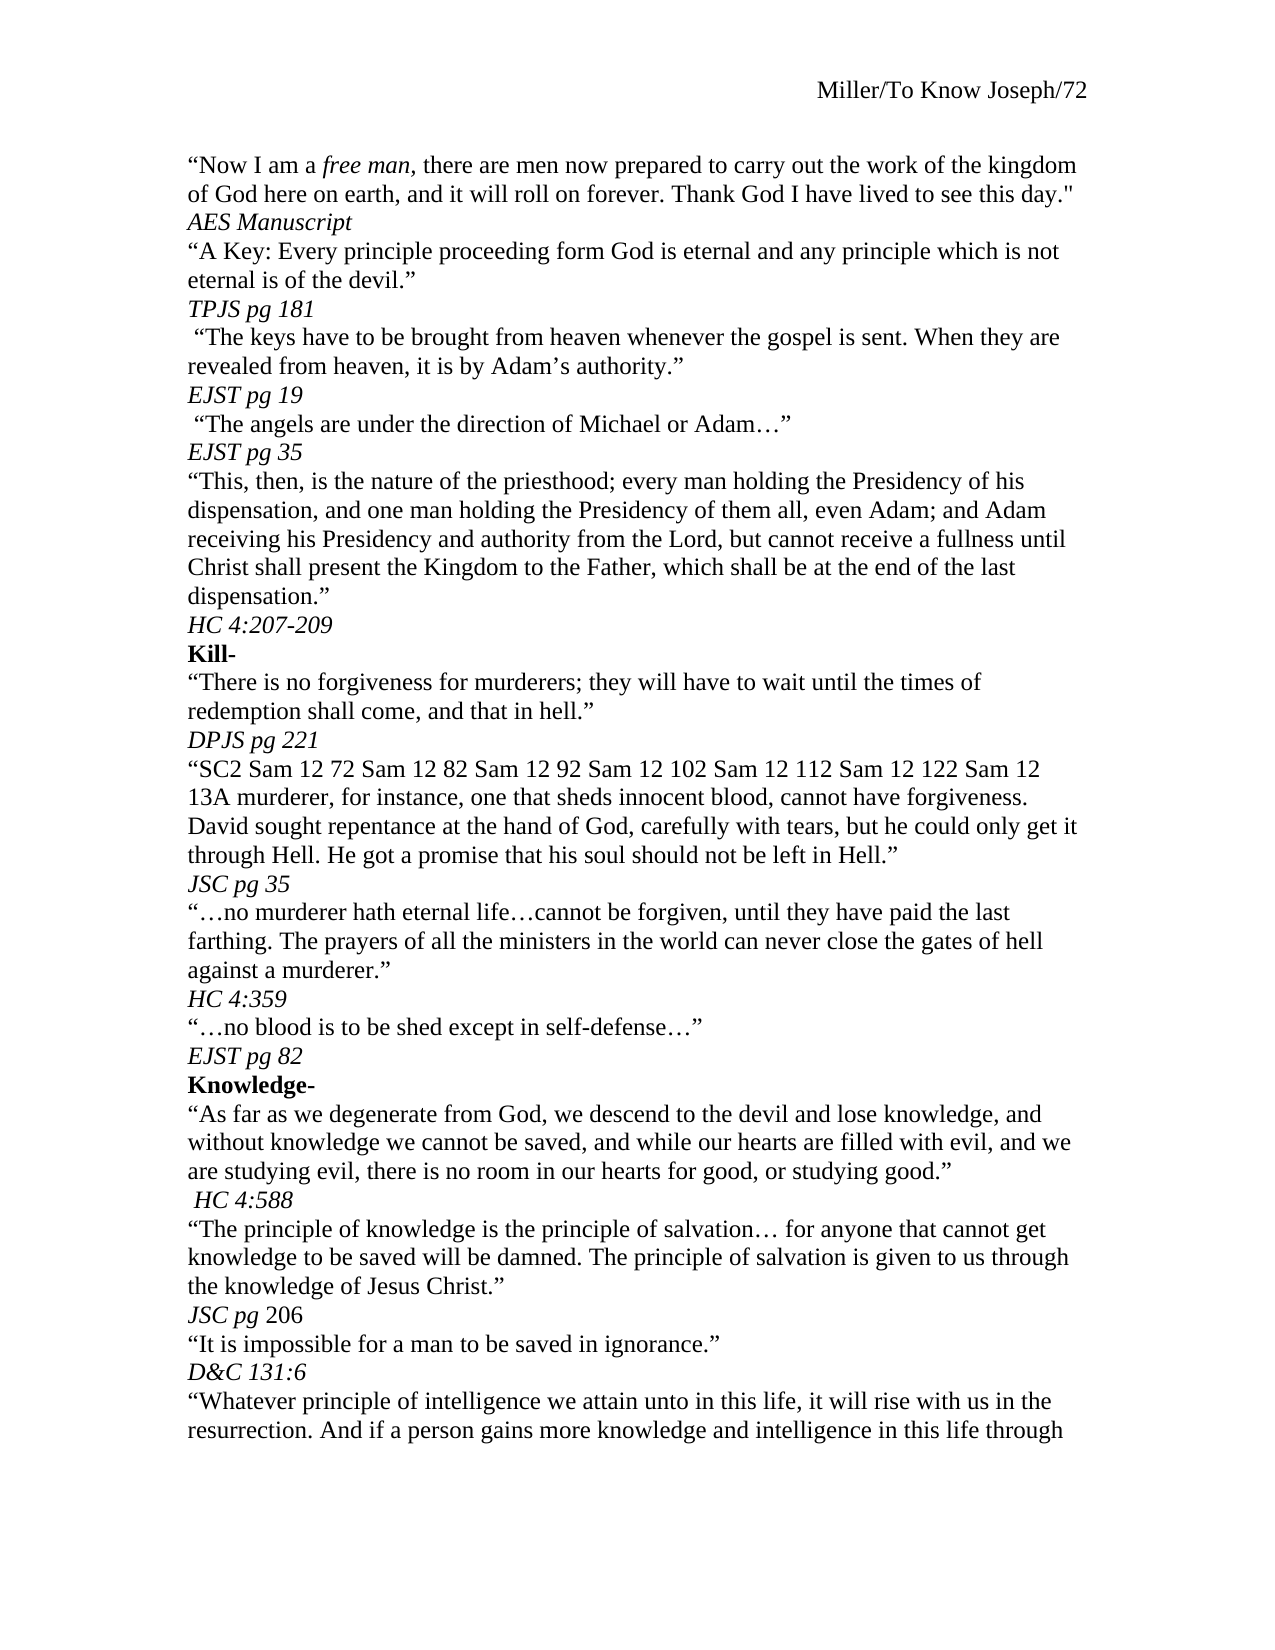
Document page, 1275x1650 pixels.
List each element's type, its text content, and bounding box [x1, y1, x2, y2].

text “As far as we degenerate from God, we descend to the devil and lose knowledge, and without knowledge we cannot be saved, and while our hearts are filled with evil, and we are studying evil, there is no room in our hearts for good, or studying good.” [187, 1099, 1087, 1185]
text JSC pg 35 [187, 869, 1087, 897]
text “…no murderer hath eternal life…cannot be forgiven, until they have paid the last farthing. The prayers of all the ministers in the world can never close the gates of hell against a murderer.” [187, 897, 1087, 984]
text “This, then, is the nature of the priesthood; every man holding the Presidency of his dispensation, and one man holding the Presidency of them all, even Adam; and Adam receiving his Presidency and authority from the Lord, but cannot receive a fullness until Christ shall present the Kingdom to the Father, which shall be at the end of the last dispensation.” [187, 466, 1087, 610]
text Knowledge- [187, 1070, 1087, 1099]
text TPJS pg 181 [187, 294, 1087, 322]
text EJST pg 35 [187, 437, 1087, 466]
text DPJS pg 221 [187, 725, 1087, 754]
text HC 4:207-209 [187, 610, 1087, 639]
text JSC pg 206 [187, 1300, 1087, 1329]
text “The angels are under the direction of Michael or Adam…” [187, 409, 1087, 437]
text “…no blood is to be shed except in self-defense…” [187, 1012, 1087, 1041]
text HC 4:588 [187, 1185, 1087, 1214]
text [187, 1386, 1087, 1444]
text EJST pg 82 [187, 1041, 1087, 1070]
text D&C 131:6 [187, 1357, 1087, 1386]
text “The principle of knowledge is the principle of salvation… for anyone that cannot get knowledge to be saved will be damned. The principle of salvation is given to us through the knowledge of Jesus Christ.” [187, 1214, 1087, 1300]
text EJST pg 19 [187, 380, 1087, 409]
text “SC2 Sam 12 72 Sam 12 82 Sam 12 92 Sam 12 102 Sam 12 112 Sam 12 122 Sam 12 13A murderer, for instance, one that sheds innocent blood, cannot have forgiveness. David sought repentance at the hand of God, carefully with tears, but he could only get it through Hell. He got a promise that his soul should not be left in Hell.” [187, 754, 1087, 869]
text “It is impossible for a man to be saved in ignorance.” [187, 1329, 1087, 1357]
text “The keys have to be brought from heaven whenever the gospel is sent. When they are revealed from heaven, it is by Adam’s authority.” [187, 322, 1087, 380]
text HC 4:359 [187, 984, 1087, 1012]
text “Now I am a free man, there are men now prepared to carry out the work of the kingdom of God here on earth, and it will roll on forever. Thank God I have lived to see this day." AES Manuscript [187, 150, 1087, 236]
text “There is no forgiveness for murderers; they will have to wait until the times of redemption shall come, and that in hell.” [187, 667, 1087, 725]
text “A Key: Every principle proceeding form God is eternal and any principle which is not eternal is of the devil.” [187, 236, 1087, 294]
text Kill- [187, 639, 1087, 667]
